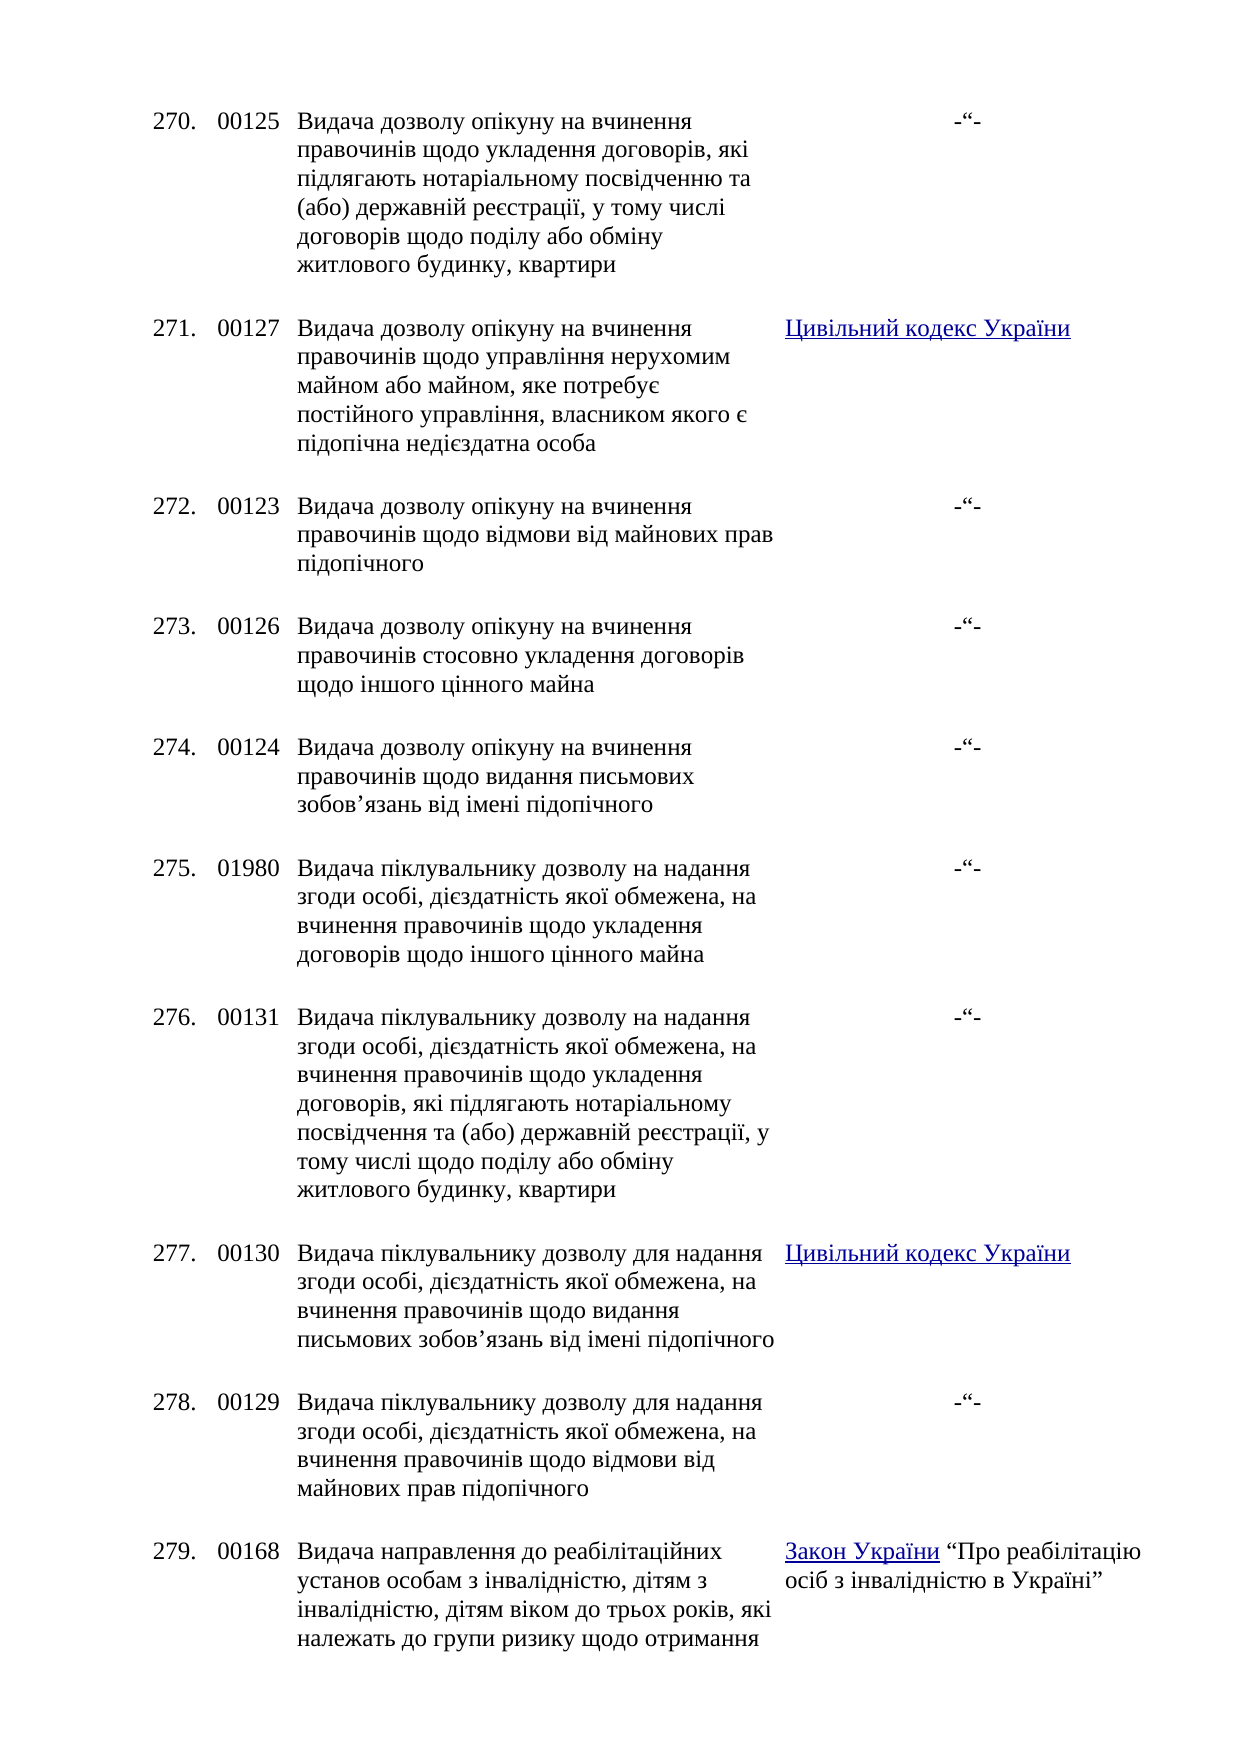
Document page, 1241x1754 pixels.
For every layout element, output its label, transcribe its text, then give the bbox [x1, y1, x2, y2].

table_cell 276. [148, 985, 201, 1220]
table_cell Видача піклувальнику дозволу на надання згоди особі, дієздатність якої обмежена, на вчинення правочинів щодо укладення договорів щодо іншого цінного майна [295, 835, 783, 985]
table_cell 00125 [201, 89, 295, 295]
table_cell Видача піклувальнику дозволу для надання згоди особі, дієздатність якої обмежена, на вчинення правочинів щодо видання письмових зобов’язань від імені підопічного [295, 1220, 783, 1370]
table_cell 00131 [201, 985, 295, 1220]
table_cell Видача піклувальнику дозволу для надання згоди особі, дієздатність якої обмежена, на вчинення правочинів щодо відмови від майнових прав підопічного [295, 1370, 783, 1519]
table_cell Видача піклувальнику дозволу на надання згоди особі, дієздатність якої обмежена, на вчинення правочинів щодо укладення договорів, які підлягають нотаріальному посвідчення та (або) державній реєстрації, у тому числі щодо поділу або обміну житлового будинку, квартири [295, 985, 783, 1220]
table_cell 00127 [201, 295, 295, 473]
table_cell -“- [783, 985, 1152, 1220]
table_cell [783, 1519, 1152, 1653]
table_cell Цивільний кодекс України [783, 1220, 1152, 1370]
table_cell -“- [783, 1370, 1152, 1519]
table_cell -“- [783, 594, 1152, 715]
table_cell 01980 [201, 835, 295, 985]
table_cell 278. [148, 1370, 201, 1519]
table_cell 00129 [201, 1370, 295, 1519]
table_cell Цивільний кодекс України [783, 295, 1152, 473]
table_cell 277. [148, 1220, 201, 1370]
table_cell 00123 [201, 474, 295, 594]
table_cell 270. [148, 89, 201, 295]
table_cell Видача дозволу опікуну на вчинення правочинів щодо управління нерухомим майном або майном, яке потребує постійного управління, власником якого є підопічна недієздатна особа [295, 295, 783, 473]
table_cell Видача дозволу опікуну на вчинення правочинів щодо видання письмових зобов’язань від імені підопічного [295, 715, 783, 835]
table_cell 00124 [201, 715, 295, 835]
table_cell -“- [783, 835, 1152, 985]
table_cell -“- [783, 715, 1152, 835]
table_cell 273. [148, 594, 201, 715]
table_cell Видача дозволу опікуну на вчинення правочинів щодо укладення договорів, які підлягають нотаріальному посвідченню та (або) державній реєстрації, у тому числі договорів щодо поділу або обміну житлового будинку, квартири [295, 89, 783, 295]
table_cell 275. [148, 835, 201, 985]
table_cell 00130 [201, 1220, 295, 1370]
table_cell 279. [148, 1519, 201, 1653]
table_cell 272. [148, 474, 201, 594]
table_cell 274. [148, 715, 201, 835]
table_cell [295, 1519, 783, 1653]
table_cell 00126 [201, 594, 295, 715]
table_cell Видача дозволу опікуну на вчинення правочинів стосовно укладення договорів щодо іншого цінного майна [295, 594, 783, 715]
table_cell -“- [783, 474, 1152, 594]
table_cell 271. [148, 295, 201, 473]
table_cell Видача дозволу опікуну на вчинення правочинів щодо відмови від майнових прав підопічного [295, 474, 783, 594]
table_cell 00168 [201, 1519, 295, 1653]
table_cell -“- [783, 89, 1152, 295]
